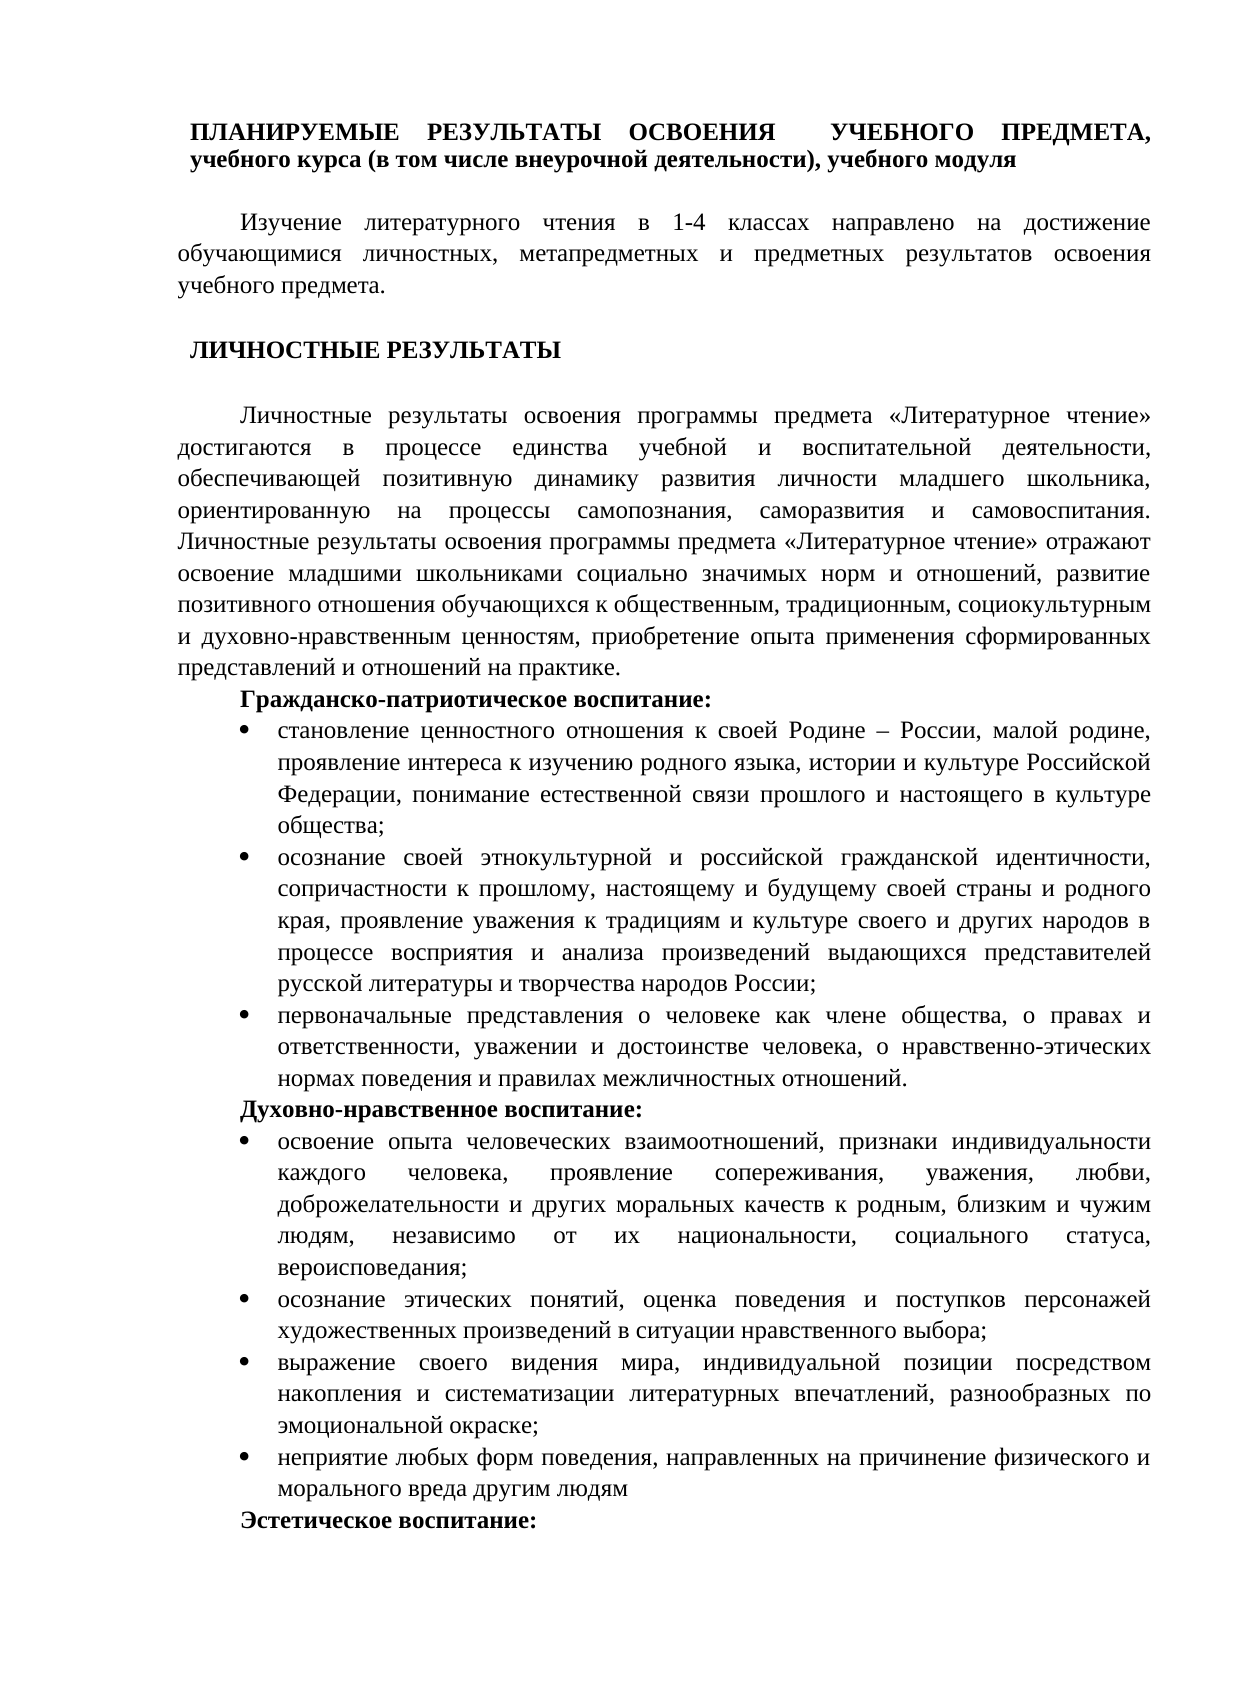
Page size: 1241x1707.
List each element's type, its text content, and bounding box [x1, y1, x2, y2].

list первоначальные представления о человеке как члене общества, о правах и ответственности, уважении и достоинстве человека, о нравственно-этических нормах поведения и правилах межличностных отношений. [240, 1000, 1152, 1092]
text ЛИЧНОСТНЫЕ РЕЗУЛЬТАТЫ [190, 335, 1152, 364]
text Изучение литературного чтения в 1-4 классах направлено на достижение обучающимися личностных, метапредметных и предметных результатов освоения учебного предмета. [177, 207, 1152, 298]
text Гражданско-патриотическое воспитание: [177, 684, 1152, 713]
text Личностные результаты освоения программы предмета «Литературное чтение» достигаются в процессе единства учебной и воспитательной деятельности, обеспечивающей позитивную динамику развития личности младшего школьника, ориентированную на процессы самопознания, саморазвития и самовоспитания. Личностные результаты освоения программы предмета «Литературное чтение» отражают освоение младшими школьниками социально значимых норм и отношений, развитие позитивного отношения обучающихся к общественным, традиционным, социокультурным и духовно-нравственным ценностям, приобретение опыта применения сформированных представлений и отношений на практике. [177, 400, 1152, 681]
text ПЛАНИРУЕМЫЕ РЕЗУЛЬТАТЫ ОСВОЕНИЯ УЧЕБНОГО ПРЕДМЕТА, учебного курса (в том числе внеурочной деятельности), учебного модуля [190, 118, 1152, 173]
text Эстетическое воспитание: [177, 1505, 1152, 1533]
list осознание своей этнокультурной и российской гражданской идентичности, сопричастности к прошлому, настоящему и будущему своей страны и родного края, проявление уважения к традициям и культуре своего и других народов в процессе восприятия и анализа произведений выдающихся представителей русской литературы и творчества народов России; [240, 842, 1152, 997]
list неприятие любых форм поведения, направленных на причинение физического и морального вреда другим людям [240, 1442, 1152, 1502]
list выражение своего видения мира, индивидуальной позиции посредством накопления и систематизации литературных впечатлений, разнообразных по эмоциональной окраске; [240, 1347, 1152, 1439]
list становление ценностного отношения к своей Родине – России, малой родине, проявление интереса к изучению родного языка, истории и культуре Российской Федерации, понимание естественной связи прошлого и настоящего в культуре общества; [240, 716, 1152, 839]
text Духовно-нравственное воспитание: [177, 1094, 1152, 1123]
list освоение опыта человеческих взаимоотношений, признаки индивидуальности каждого человека, проявление сопереживания, уважения, любви, доброжелательности и других моральных качеств к родным, близким и чужим людям, независимо от их национальности, социального статуса, вероисповедания; [240, 1126, 1152, 1281]
list осознание этических понятий, оценка поведения и поступков персонажей художественных произведений в ситуации нравственного выбора; [240, 1284, 1152, 1344]
